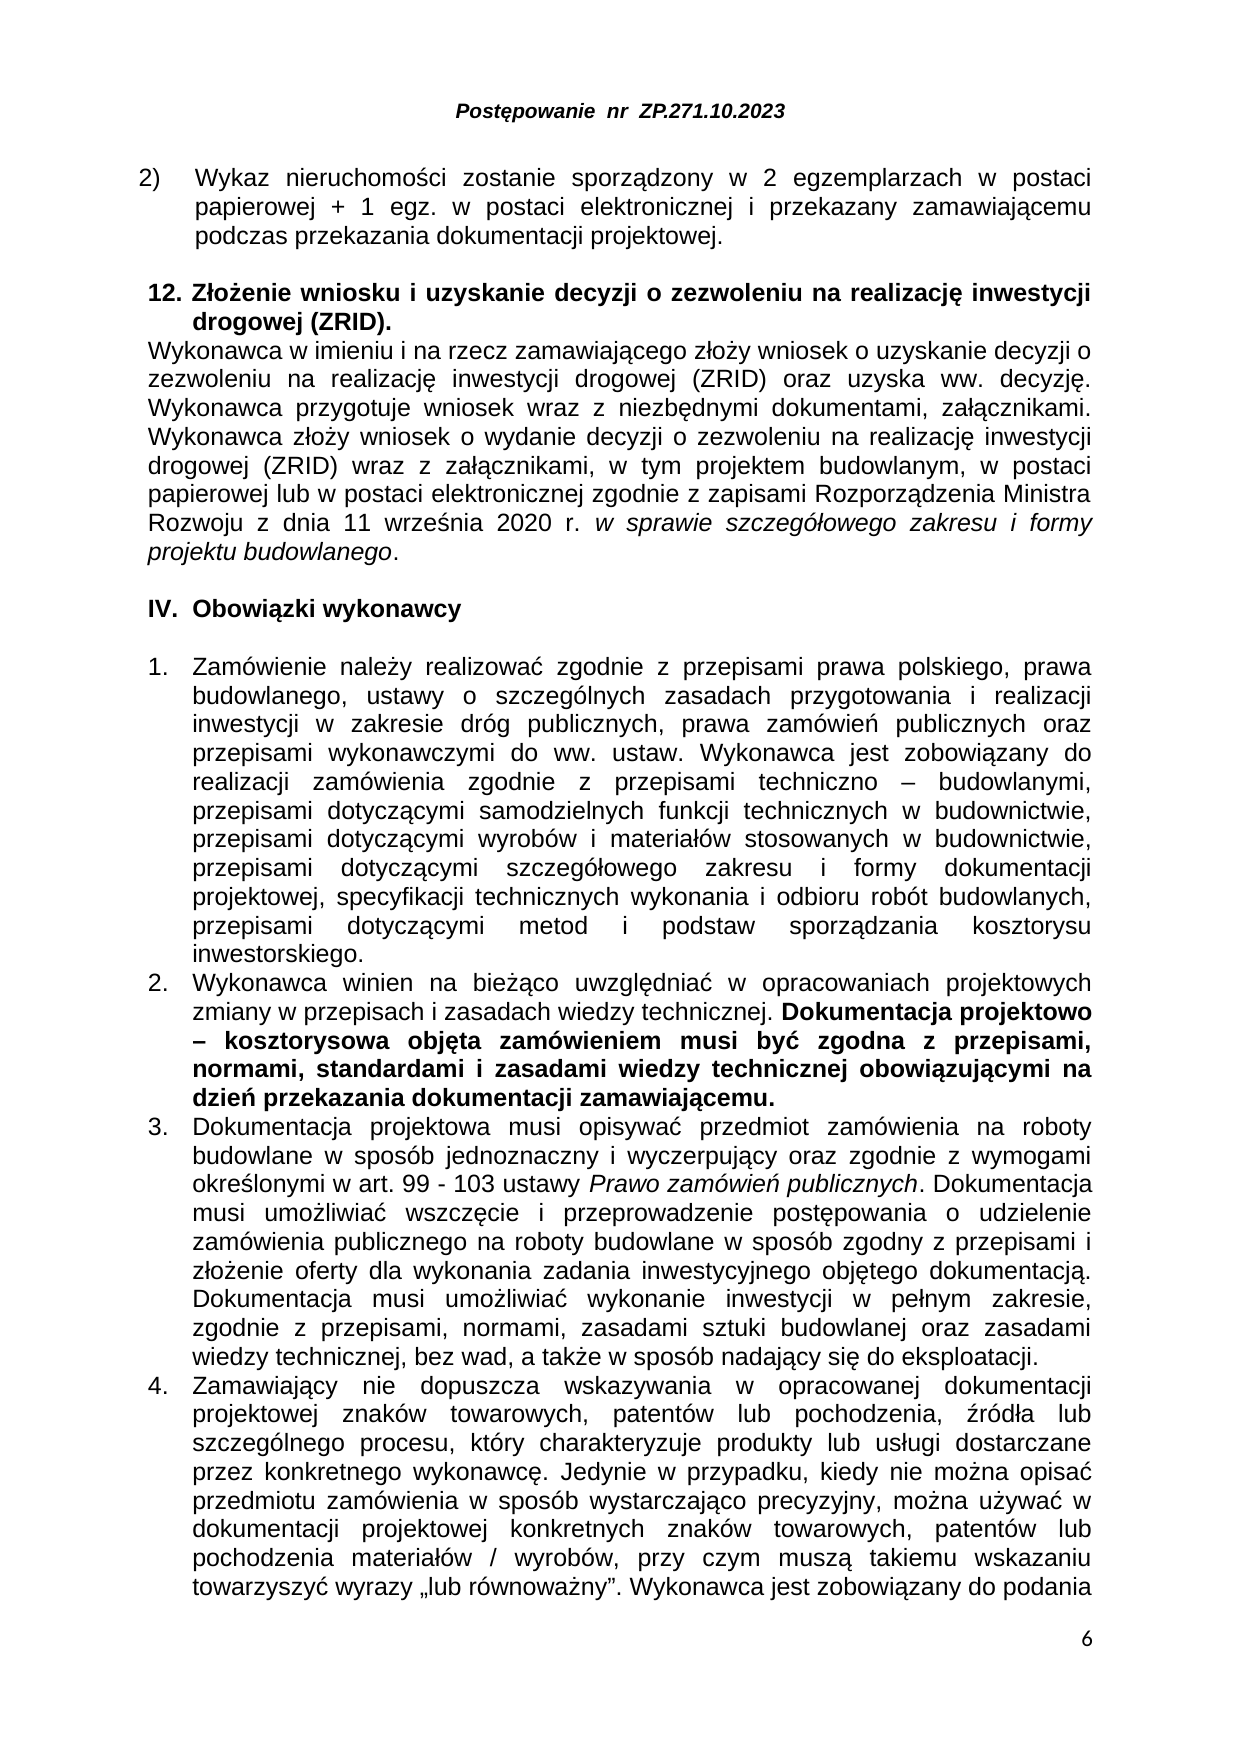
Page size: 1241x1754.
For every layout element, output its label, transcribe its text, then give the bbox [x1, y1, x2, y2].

list Obowiązki wykonawcy [148, 594, 1093, 623]
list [148, 1371, 1093, 1601]
text 12. Złożenie wniosku i uzyskanie decyzji o zezwoleniu na realizację inwestycji drogowej (ZRID). [148, 278, 1093, 336]
list Dokumentacja projektowa musi opisywać przedmiot zamówienia na roboty budowlane w sposób jednoznaczny i wyczerpujący oraz zgodnie z wymogami określonymi w art. 99 - 103 ustawy Prawo zamówień publicznych. Dokumentacja musi umożliwiać wszczęcie i przeprowadzenie postępowania o udzielenie zamówienia publicznego na roboty budowlane w sposób zgodny z przepisami i złożenie oferty dla wykonania zadania inwestycyjnego objętego dokumentacją. Dokumentacja musi umożliwiać wykonanie inwestycji w pełnym zakresie, zgodnie z przepisami, normami, zasadami sztuki budowlanej oraz zasadami wiedzy technicznej, bez wad, a także w sposób nadający się do eksploatacji. [148, 1112, 1093, 1371]
list Wykonawca winien na bieżąco uwzględniać w opracowaniach projektowych zmiany w przepisach i zasadach wiedzy technicznej. Dokumentacja projektowo – kosztorysowa objęta zamówieniem musi być zgodna z przepisami, normami, standardami i zasadami wiedzy technicznej obowiązującymi na dzień przekazania dokumentacji zamawiającemu. [148, 968, 1093, 1112]
list Zamówienie należy realizować zgodnie z przepisami prawa polskiego, prawa budowlanego, ustawy o szczególnych zasadach przygotowania i realizacji inwestycji w zakresie dróg publicznych, prawa zamówień publicznych oraz przepisami wykonawczymi do ww. ustaw. Wykonawca jest zobowiązany do realizacji zamówienia zgodnie z przepisami techniczno – budowlanymi, przepisami dotyczącymi samodzielnych funkcji technicznych w budownictwie, przepisami dotyczącymi wyrobów i materiałów stosowanych w budownictwie, przepisami dotyczącymi szczegółowego zakresu i formy dokumentacji projektowej, specyfikacji technicznych wykonania i odbioru robót budowlanych, przepisami dotyczącymi metod i podstaw sporządzania kosztorysu inwestorskiego. [148, 652, 1093, 968]
text Wykonawca w imieniu i na rzecz zamawiającego złoży wniosek o uzyskanie decyzji o zezwoleniu na realizację inwestycji drogowej (ZRID) oraz uzyska ww. decyzję. Wykonawca przygotuje wniosek wraz z niezbędnymi dokumentami, załącznikami. Wykonawca złoży wniosek o wydanie decyzji o zezwoleniu na realizację inwestycji drogowej (ZRID) wraz z załącznikami, w tym projektem budowlanym, w postaci papierowej lub w postaci elektronicznej zgodnie z zapisami Rozporządzenia Ministra Rozwoju z dnia 11 września 2020 r. w sprawie szczegółowego zakresu i formy projektu budowlanego. [148, 336, 1093, 566]
text 2) Wykaz nieruchomości zostanie sporządzony w 2 egzemplarzach w postaci papierowej + 1 egz. w postaci elektronicznej i przekazany zamawiającemu podczas przekazania dokumentacji projektowej. [138, 163, 1093, 249]
